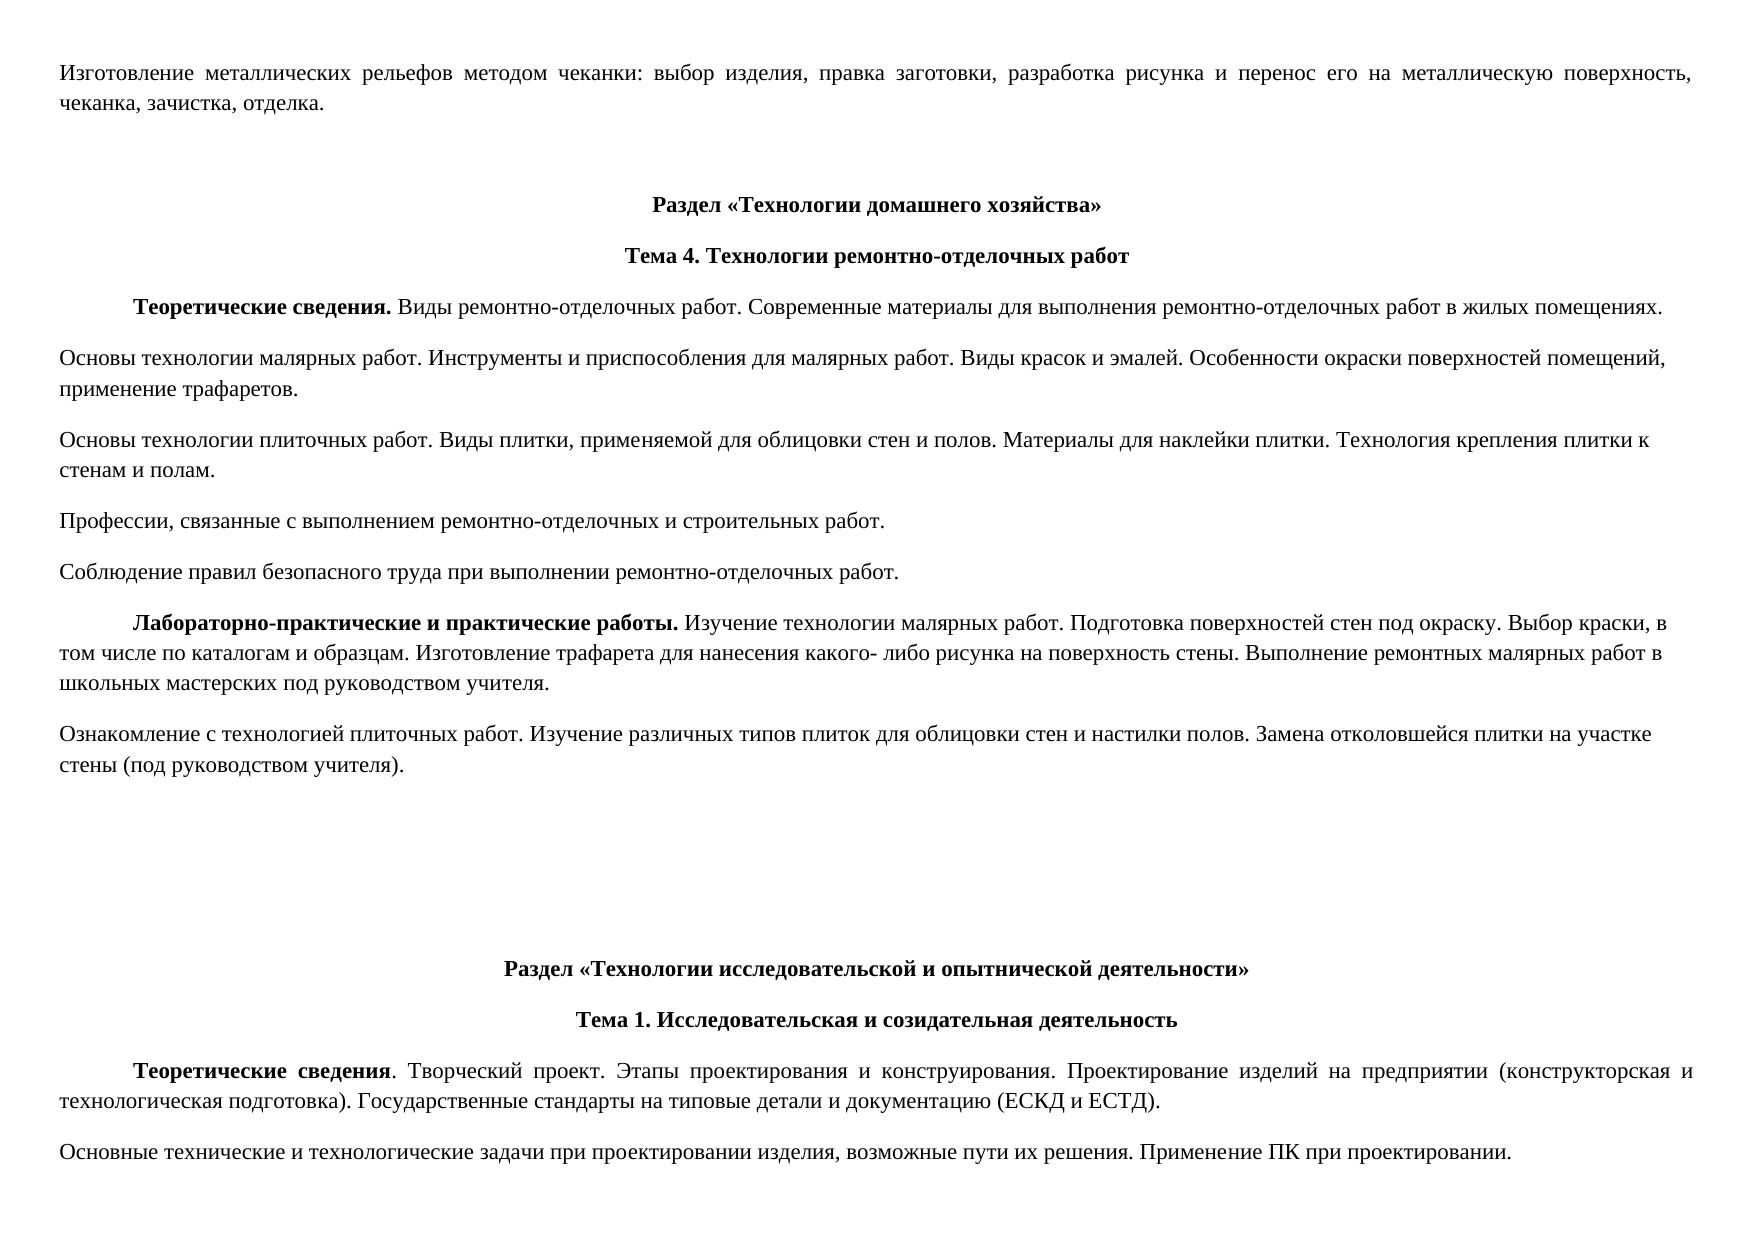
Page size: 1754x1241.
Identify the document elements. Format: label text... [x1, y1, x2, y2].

text Теоретические сведения. Творческий проект. Этапы проектирования и конструирования. Проектирование изделий на предприятии (конструкторская и технологическая подготовка). Государственные стандарты на типовые детали и документацию (ЕСКД и ЕСТД). [59, 1057, 1695, 1113]
text Основы технологии плиточных работ. Виды плитки, применяемой для облицовки стен и полов. Материалы для наклейки плитки. Технология крепления плитки к стенам и полам. [59, 426, 1695, 482]
text Раздел «Технологии исследовательской и опытнической деятельности» [59, 955, 1695, 981]
text Тема 1. Исследовательская и созидательная деятельность [59, 1006, 1695, 1032]
text Соблюдение правил безопасного труда при выполнении ремонтно-отделочных работ. [59, 558, 1695, 584]
text Основные технические и технологические задачи при проектировании изделия, возможные пути их решения. Применение ПК при проектировании. [59, 1138, 1695, 1164]
text Профессии, связанные с выполнением ремонтно-отделочных и строительных работ. [59, 507, 1695, 533]
text Изготовление металлических рельефов методом чеканки: выбор изделия, правка заготовки, разработка рисунка и перенос его на металлическую поверхность, чеканка, зачистка, отделка. [59, 59, 1695, 116]
text Ознакомление с технологией плиточных работ. Изучение различных типов плиток для облицовки стен и настилки полов. Замена отколовшейся плитки на участке стены (под руководством учителя). [59, 721, 1695, 777]
text Лабораторно-практические и практические работы. Изучение технологии малярных работ. Подготовка поверхностей стен под окраску. Выбор краски, в том числе по каталогам и образцам. Изготовление трафарета для нанесения какого- либо рисунка на поверхность стены. Выполнение ремонтных малярных работ в школьных мастерских под руководством учителя. [59, 609, 1695, 696]
text Основы технологии малярных работ. Инструменты и приспособления для малярных работ. Виды красок и эмалей. Особенности окраски поверхностей помещений, применение трафаретов. [59, 344, 1695, 401]
text Тема 4. Технологии ремонтно-отделочных работ [59, 242, 1695, 269]
text Теоретические сведения. Виды ремонтно-отделочных работ. Современные материалы для выполнения ремонтно-отделочных работ в жилых помещениях. [59, 293, 1695, 320]
text Раздел «Технологии домашнего хозяйства» [59, 191, 1695, 218]
